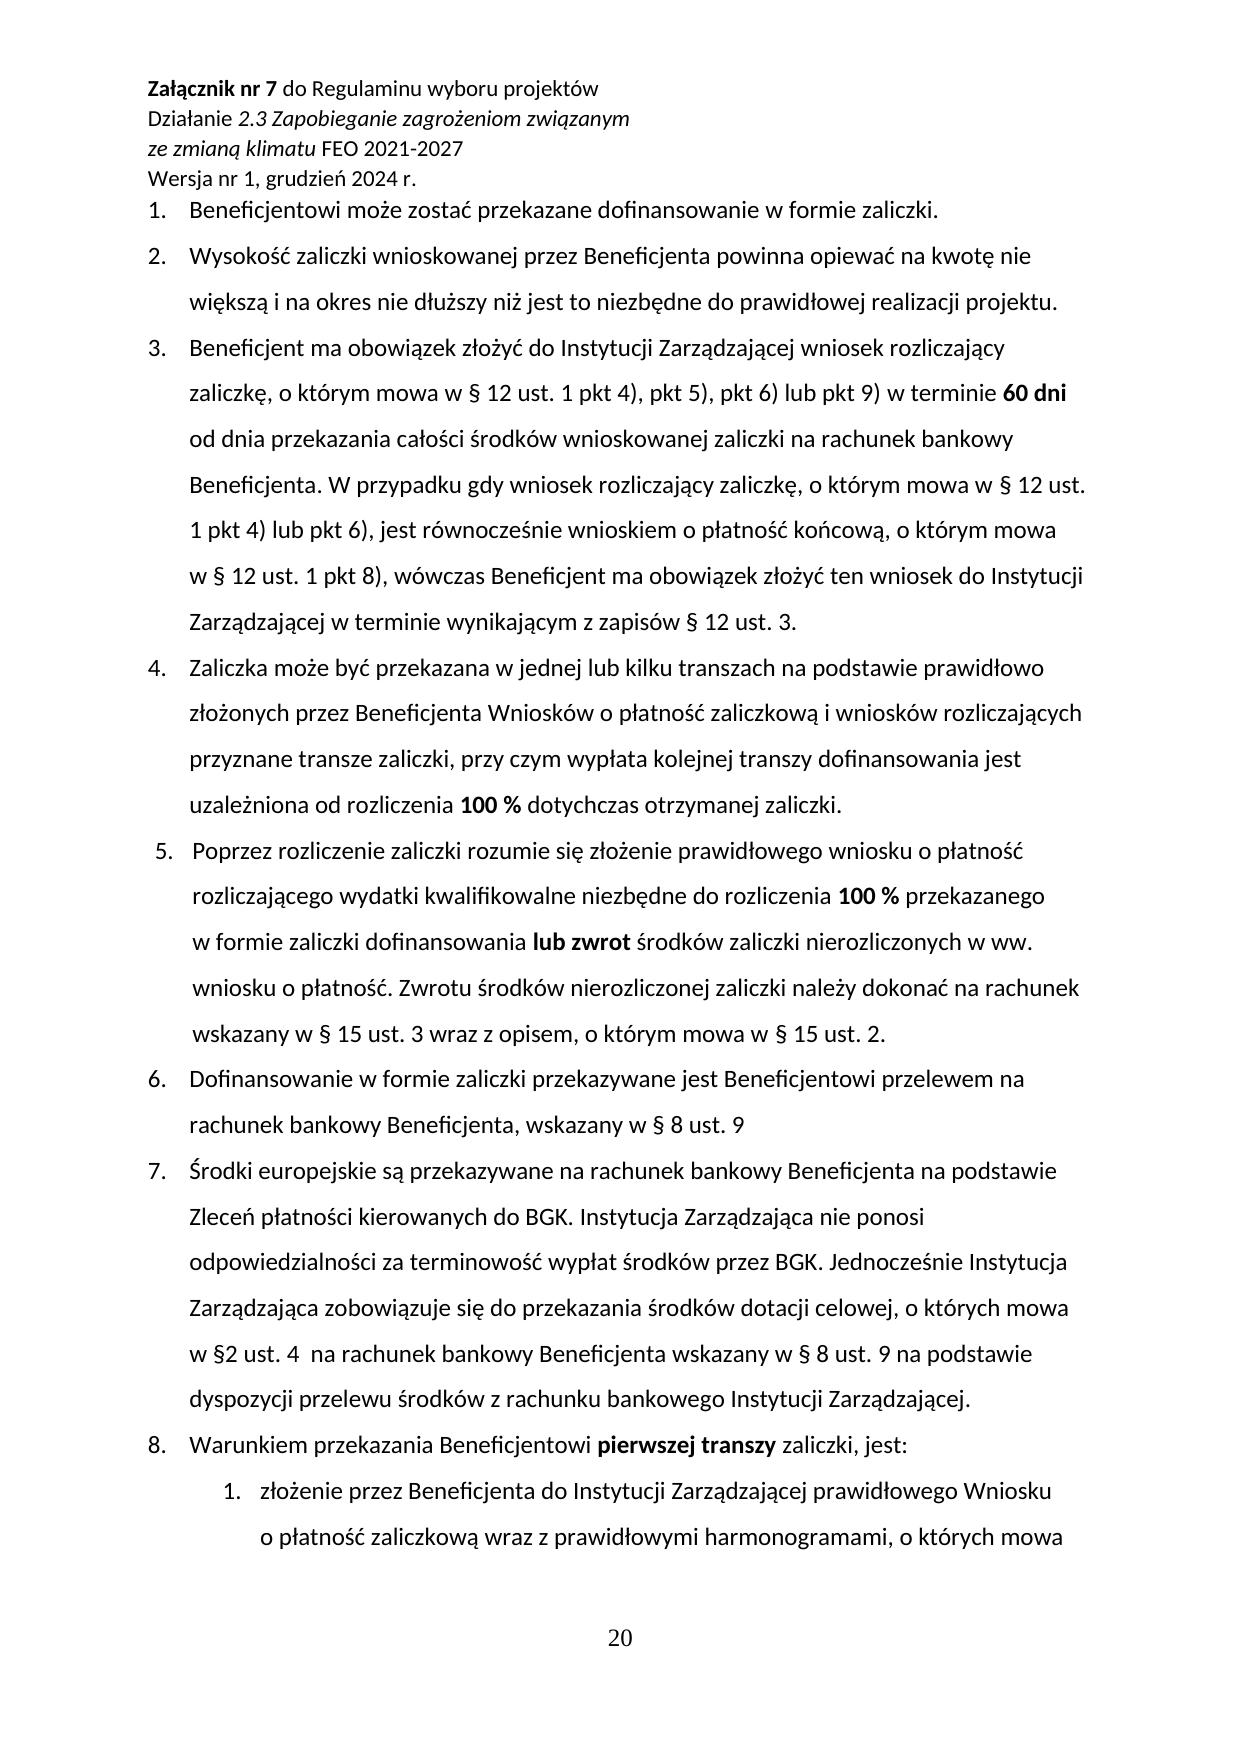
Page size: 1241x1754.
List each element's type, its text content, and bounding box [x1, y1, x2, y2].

list Beneficjent ma obowiązek złożyć do Instytucji Zarządzającej wniosek rozliczający zaliczkę, o którym mowa w § 12 ust. 1 pkt 4), pkt 5), pkt 6) lub pkt 9) w terminie 60 dni od dnia przekazania całości środków wnioskowanej zaliczki na rachunek bankowy Beneficjenta. W przypadku gdy wniosek rozliczający zaliczkę, o którym mowa w § 12 ust. 1 pkt 4) lub pkt 6), jest równocześnie wnioskiem o płatność końcową, o którym mowa w § 12 ust. 1 pkt 8), wówczas Beneficjent ma obowiązek złożyć ten wniosek do Instytucji Zarządzającej w terminie wynikającym z zapisów § 12 ust. 3. [148, 332, 1092, 637]
list Zaliczka może być przekazana w jednej lub kilku transzach na podstawie prawidłowo złożonych przez Beneficjenta Wniosków o płatność zaliczkową i wniosków rozliczających przyznane transze zaliczki, przy czym wypłata kolejnej transzy dofinansowania jest uzależniona od rozliczenia 100 % dotychczas otrzymanej zaliczki. [148, 652, 1092, 819]
list Dofinansowanie w formie zaliczki przekazywane jest Beneficjentowi przelewem na rachunek bankowy Beneficjenta, wskazany w § 8 ust. 9 [148, 1063, 1092, 1140]
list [222, 1475, 1092, 1551]
list Środki europejskie są przekazywane na rachunek bankowy Beneficjenta na podstawie Zleceń płatności kierowanych do BGK. Instytucja Zarządzająca nie ponosi odpowiedzialności za terminowość wypłat środków przez BGK. Jednocześnie Instytucja Zarządzająca zobowiązuje się do przekazania środków dotacji celowej, o których mowa w §2 ust. 4 na rachunek bankowy Beneficjenta wskazany w § 8 ust. 9 na podstawie dyspozycji przelewu środków z rachunku bankowego Instytucji Zarządzającej. [148, 1155, 1092, 1414]
list Beneficjentowi może zostać przekazane dofinansowanie w formie zaliczki. [148, 194, 1092, 225]
list Wysokość zaliczki wnioskowanej przez Beneficjenta powinna opiewać na kwotę nie większą i na okres nie dłuższy niż jest to niezbędne do prawidłowej realizacji projektu. [148, 240, 1092, 317]
list Poprzez rozliczenie zaliczki rozumie się złożenie prawidłowego wniosku o płatność rozliczającego wydatki kwalifikowalne niezbędne do rozliczenia 100 % przekazanego w formie zaliczki dofinansowania lub zwrot środków zaliczki nierozliczonych w ww. wniosku o płatność. Zwrotu środków nierozliczonej zaliczki należy dokonać na rachunek wskazany w § 15 ust. 3 wraz z opisem, o którym mowa w § 15 ust. 2. [154, 835, 1092, 1048]
list Warunkiem przekazania Beneficjentowi pierwszej transzy zaliczki, jest: [148, 1429, 1092, 1460]
